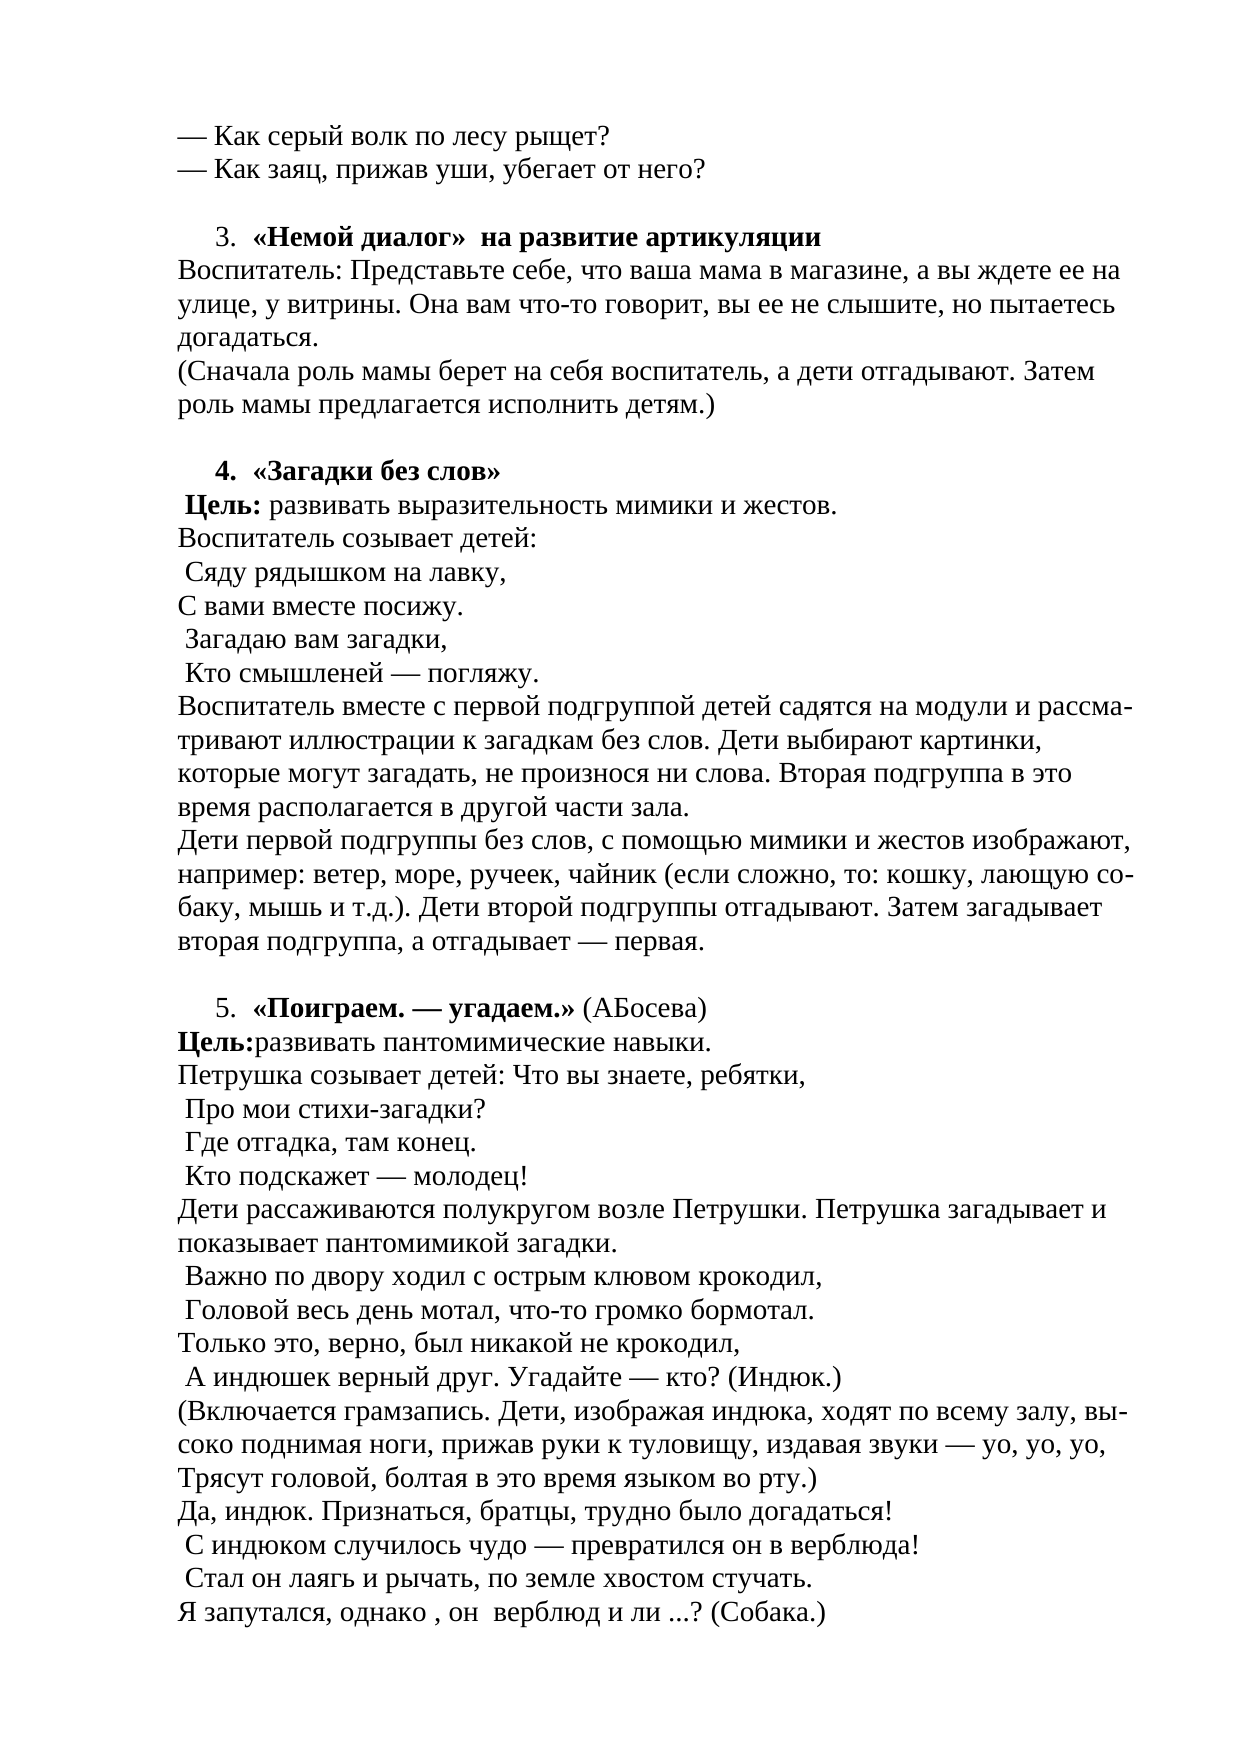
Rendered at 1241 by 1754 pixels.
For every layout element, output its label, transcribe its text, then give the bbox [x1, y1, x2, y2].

text Петрушка созывает детей: Что вы знаете, ребятки, [177, 1057, 1152, 1091]
text Только это, верно, был никакой не крокодил, [177, 1326, 1152, 1359]
text С вами вместе посижу. [177, 588, 1152, 621]
text Где отгадка, там конец. [177, 1124, 1152, 1158]
text Дети рассаживаются полукругом возле Петрушки. Петрушка загадывает и показывает пантомимикой загадки. [177, 1191, 1152, 1258]
text Воспитатель: Представьте себе, что ваша мама в магазине, а вы ждете ее на улице, у витрины. Она вам что-то говорит, вы ее не слышите, но пытаетесь догадаться. [177, 252, 1152, 353]
text — Как заяц, прижав уши, убегает от него? [177, 152, 1152, 185]
text Цель:развивать пантомимические навыки. [177, 1024, 1152, 1057]
text Головой весь день мотал, что-то громко бормотал. [177, 1292, 1152, 1326]
text — Как серый волк по лесу рыщет? [177, 118, 1152, 152]
text Важно по двору ходил с острым клювом крокодил, [177, 1258, 1152, 1292]
text Сяду рядышком на лавку, [177, 554, 1152, 588]
text (Сначала роль мамы берет на себя воспитатель, а дети отгадывают. Затем роль мамы предлагается исполнить детям.) [177, 353, 1152, 420]
text Цель: развивать выразительность мимики и жестов. [177, 487, 1152, 521]
text Про мои стихи-загадки? [177, 1091, 1152, 1124]
text Дети первой подгруппы без слов, с помощью мимики и жестов изображают, например: ветер, море, ручеек, чайник (если сложно, то: кошку, лающую собаку, мышь и т.д.). Дети второй подгруппы отгадывают. Затем загадывает вторая подгруппа, а отгадывает — первая. [177, 822, 1152, 957]
text С индюком случилось чудо — превратился он в верблюда! [177, 1527, 1152, 1560]
text А индюшек верный друг. Угадайте — кто? (Индюк.) [177, 1359, 1152, 1393]
text Стал он лаягь и рычать, по земле хвостом стучать. [177, 1560, 1152, 1594]
text Я запутался, однако , он верблюд и ли ...? (Собака.) [177, 1594, 1152, 1627]
list «Поиграем. — угадаем.» (АБосева) [215, 990, 1152, 1024]
text Воспитатель созывает детей: [177, 521, 1152, 554]
text Кто смышленей — погляжу. [177, 655, 1152, 688]
list «Загадки без слов» [215, 453, 1152, 487]
text (Включается грамзапись. Дети, изображая индюка, ходят по всему залу, высоко поднимая ноги, прижав руки к туловищу, издавая звуки — уо, уо, уо, Трясут головой, болтая в это время языком во рту.) [177, 1393, 1152, 1493]
text Да, индюк. Признаться, братцы, трудно было догадаться! [177, 1493, 1152, 1527]
list «Немой диалог» на развитие артикуляции [215, 219, 1152, 252]
text Воспитатель вместе с первой подгруппой детей садятся на модули и рассматривают иллюстрации к загадкам без слов. Дети выбирают картинки, которые могут загадать, не произнося ни слова. Вторая подгруппа в это время располагается в другой части зала. [177, 688, 1152, 822]
text Загадаю вам загадки, [177, 621, 1152, 655]
text Кто подскажет — молодец! [177, 1158, 1152, 1191]
